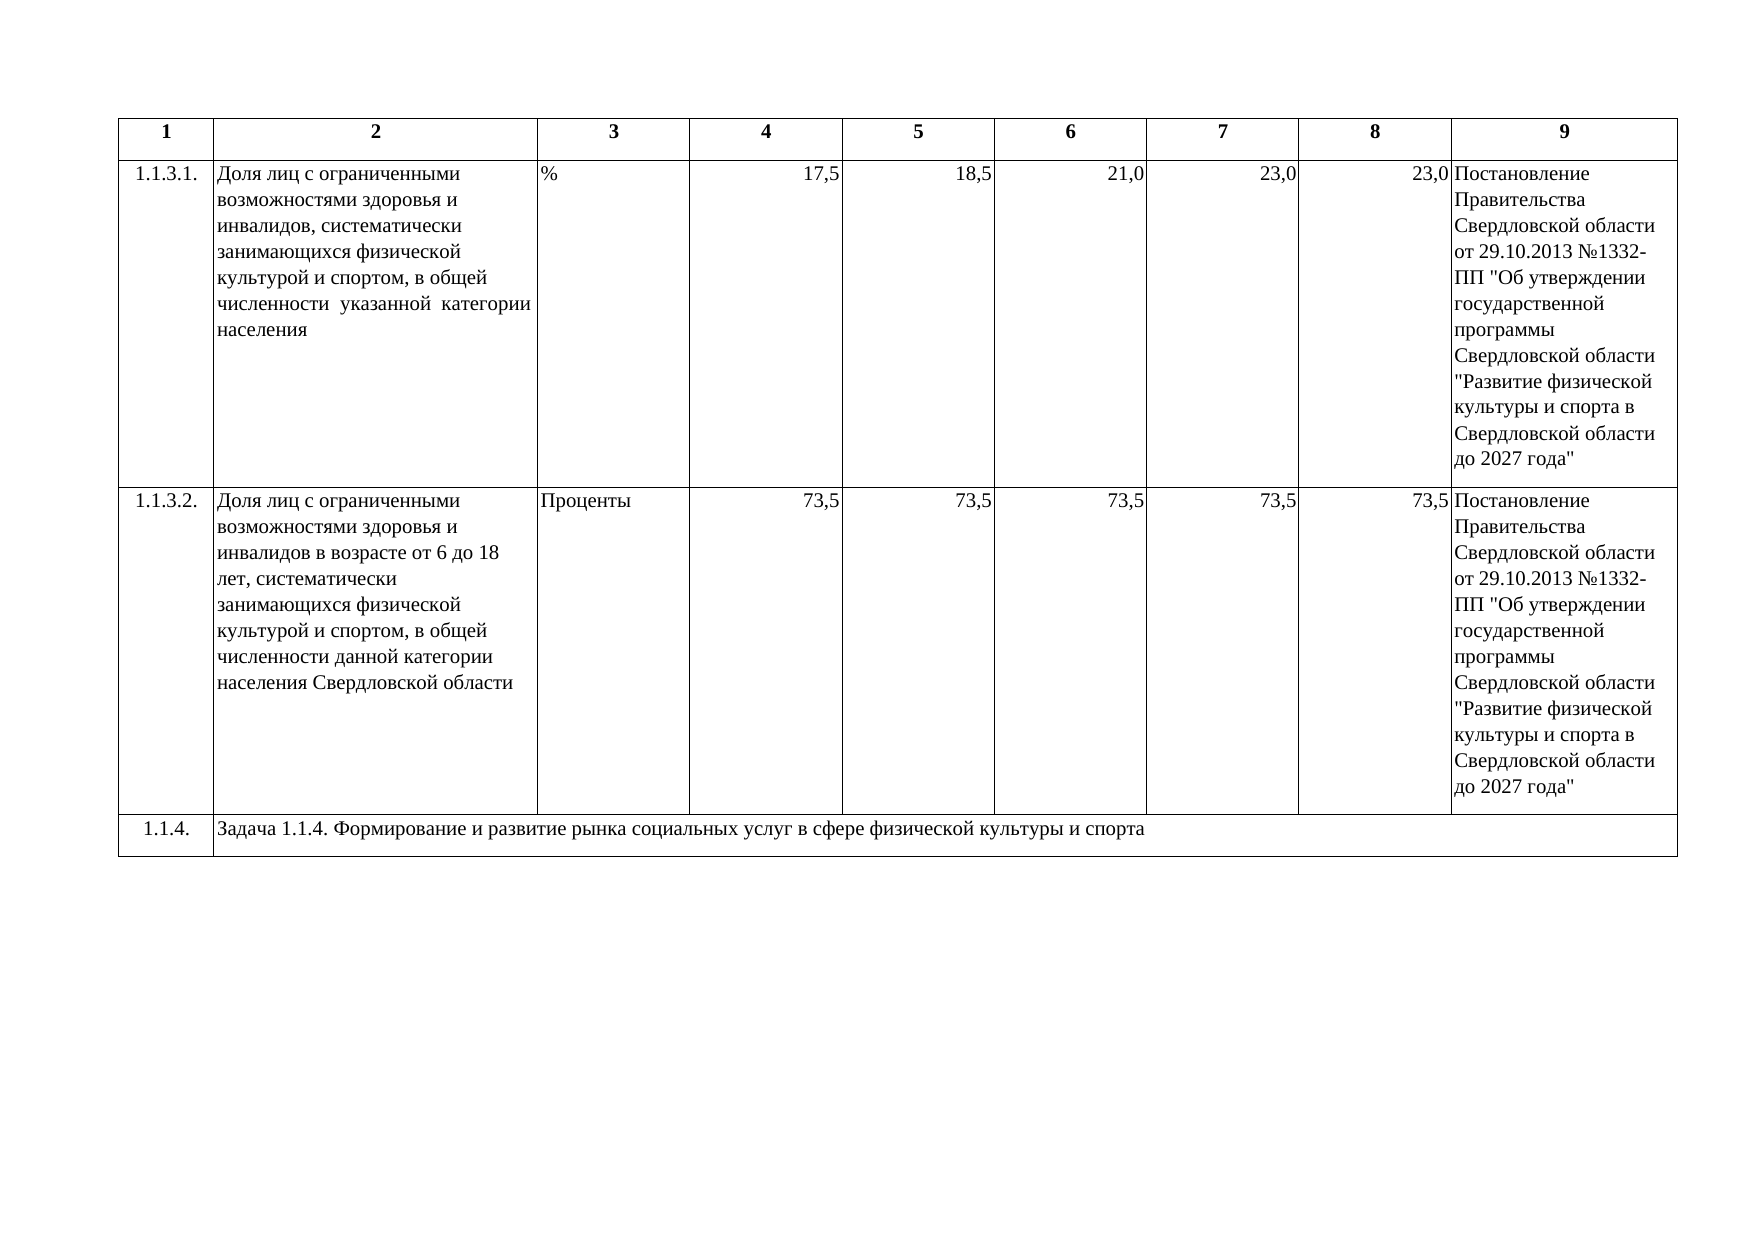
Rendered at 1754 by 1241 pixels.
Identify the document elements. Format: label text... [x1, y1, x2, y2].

table_cell 73,5 [690, 488, 842, 814]
table_cell 1.1.3.2. [119, 488, 213, 814]
table_cell 1.1.4. [119, 815, 213, 856]
table_cell Постановление Правительства Свердловской области от 29.10.2013 №1332-ПП "Об утверждении государственной программы Свердловской области "Развитие физической культуры и спорта в Свердловской области до 2027 года" [1452, 488, 1677, 814]
table_header 4 [690, 119, 842, 160]
table_header 3 [538, 119, 689, 160]
table_header 7 [1147, 119, 1298, 160]
table_cell Постановление Правительства Свердловской области от 29.10.2013 №1332-ПП "Об утверждении государственной программы Свердловской области "Развитие физической культуры и спорта в Свердловской области до 2027 года" [1452, 161, 1677, 487]
table_cell 73,5 [843, 488, 994, 814]
table_cell Задача 1.1.4. Формирование и развитие рынка социальных услуг в сфере физической культуры и спорта [214, 815, 1677, 856]
table_header 5 [843, 119, 994, 160]
table_header 1 [119, 119, 213, 160]
table_cell 21,0 [995, 161, 1146, 487]
table_cell 73,5 [995, 488, 1146, 814]
table_cell 73,5 [1147, 488, 1298, 814]
table_cell 18,5 [843, 161, 994, 487]
table_header 6 [995, 119, 1146, 160]
table_cell Проценты [538, 488, 689, 814]
table_cell Доля лиц с ограниченными возможностями здоровья и инвалидов, систематически занимающихся физической культурой и спортом, в общей численности указанной категории населения [214, 161, 537, 487]
table_cell 17,5 [690, 161, 842, 487]
table_cell % [538, 161, 689, 487]
table_cell 23,0 [1299, 161, 1451, 487]
table_cell 1.1.3.1. [119, 161, 213, 487]
table_cell 23,0 [1147, 161, 1298, 487]
table_header 8 [1299, 119, 1451, 160]
table_header 9 [1452, 119, 1677, 160]
table_cell 73,5 [1299, 488, 1451, 814]
table_cell Доля лиц с ограниченными возможностями здоровья и инвалидов в возрасте от 6 до 18 лет, систематически занимающихся физической культурой и спортом, в общей численности данной категории населения Свердловской области [214, 488, 537, 814]
table_header 2 [214, 119, 537, 160]
